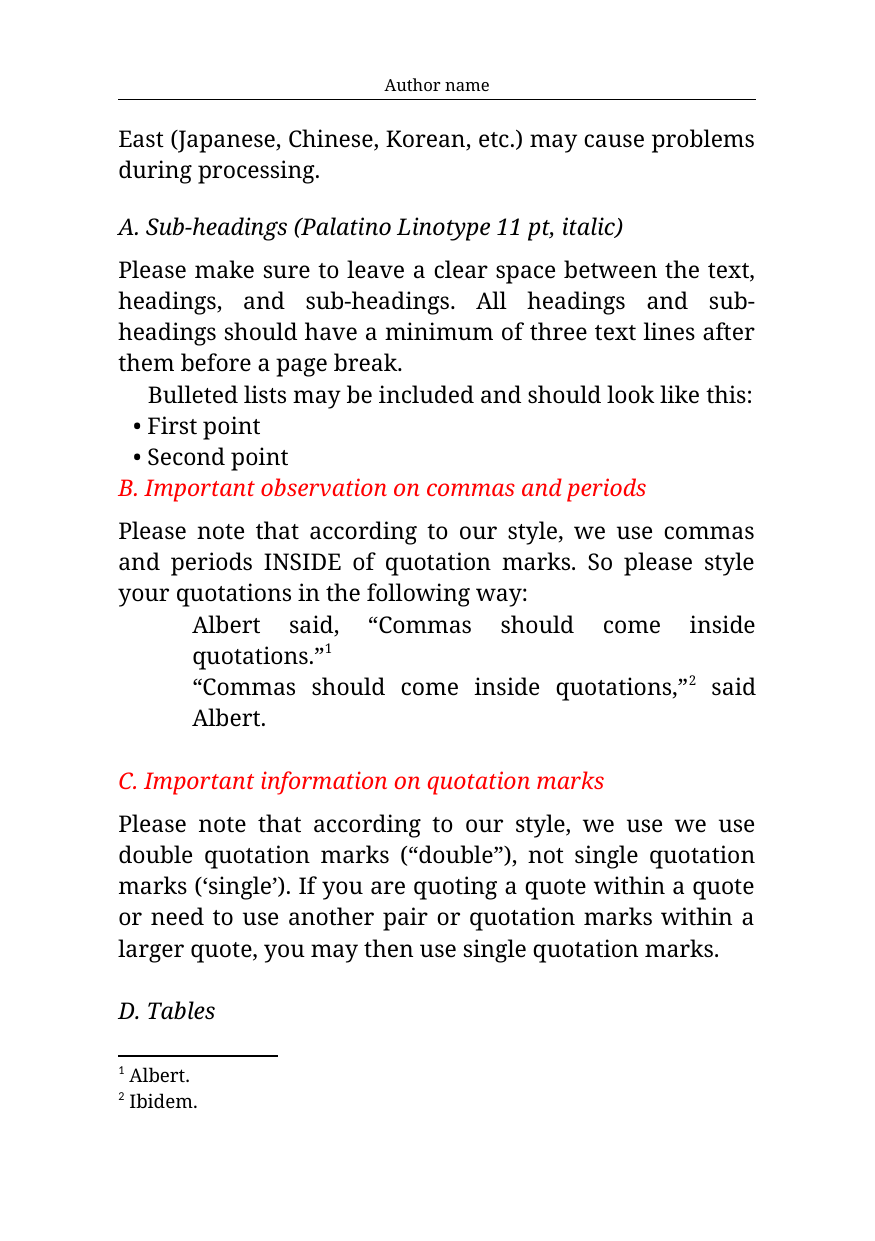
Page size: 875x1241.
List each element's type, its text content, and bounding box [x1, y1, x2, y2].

text • First point [118, 410, 756, 441]
text Please note that according to our style, we use commas and periods INSIDE of quotation marks. So please style your quotations in the following way: [118, 515, 756, 609]
text D. Tables [118, 995, 756, 1026]
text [118, 123, 756, 185]
text Please make sure to leave a clear space between the text, headings, and sub-headings. All headings and sub-headings should have a minimum of three text lines after them before a page break. [118, 253, 756, 378]
text • Second point [118, 441, 756, 472]
text Please note that according to our style, we use we use double quotation marks (“double”), not single quotation marks (‘single’). If you are quoting a quote within a quote or need to use another pair or quotation marks within a larger quote, you may then use single quotation marks. [118, 807, 756, 964]
text Albert said, “Commas should come inside quotations.” [192, 609, 756, 671]
text C. Important information on quotation marks [118, 765, 756, 796]
text Bulleted lists may be included and should look like this: [118, 378, 756, 410]
text “Commas should come inside quotations,” said Albert. [192, 671, 756, 734]
text A. Sub-headings (Palatino Linotype 11 pt, italic) [118, 211, 756, 242]
text B. Important observation on commas and periods [118, 472, 756, 503]
